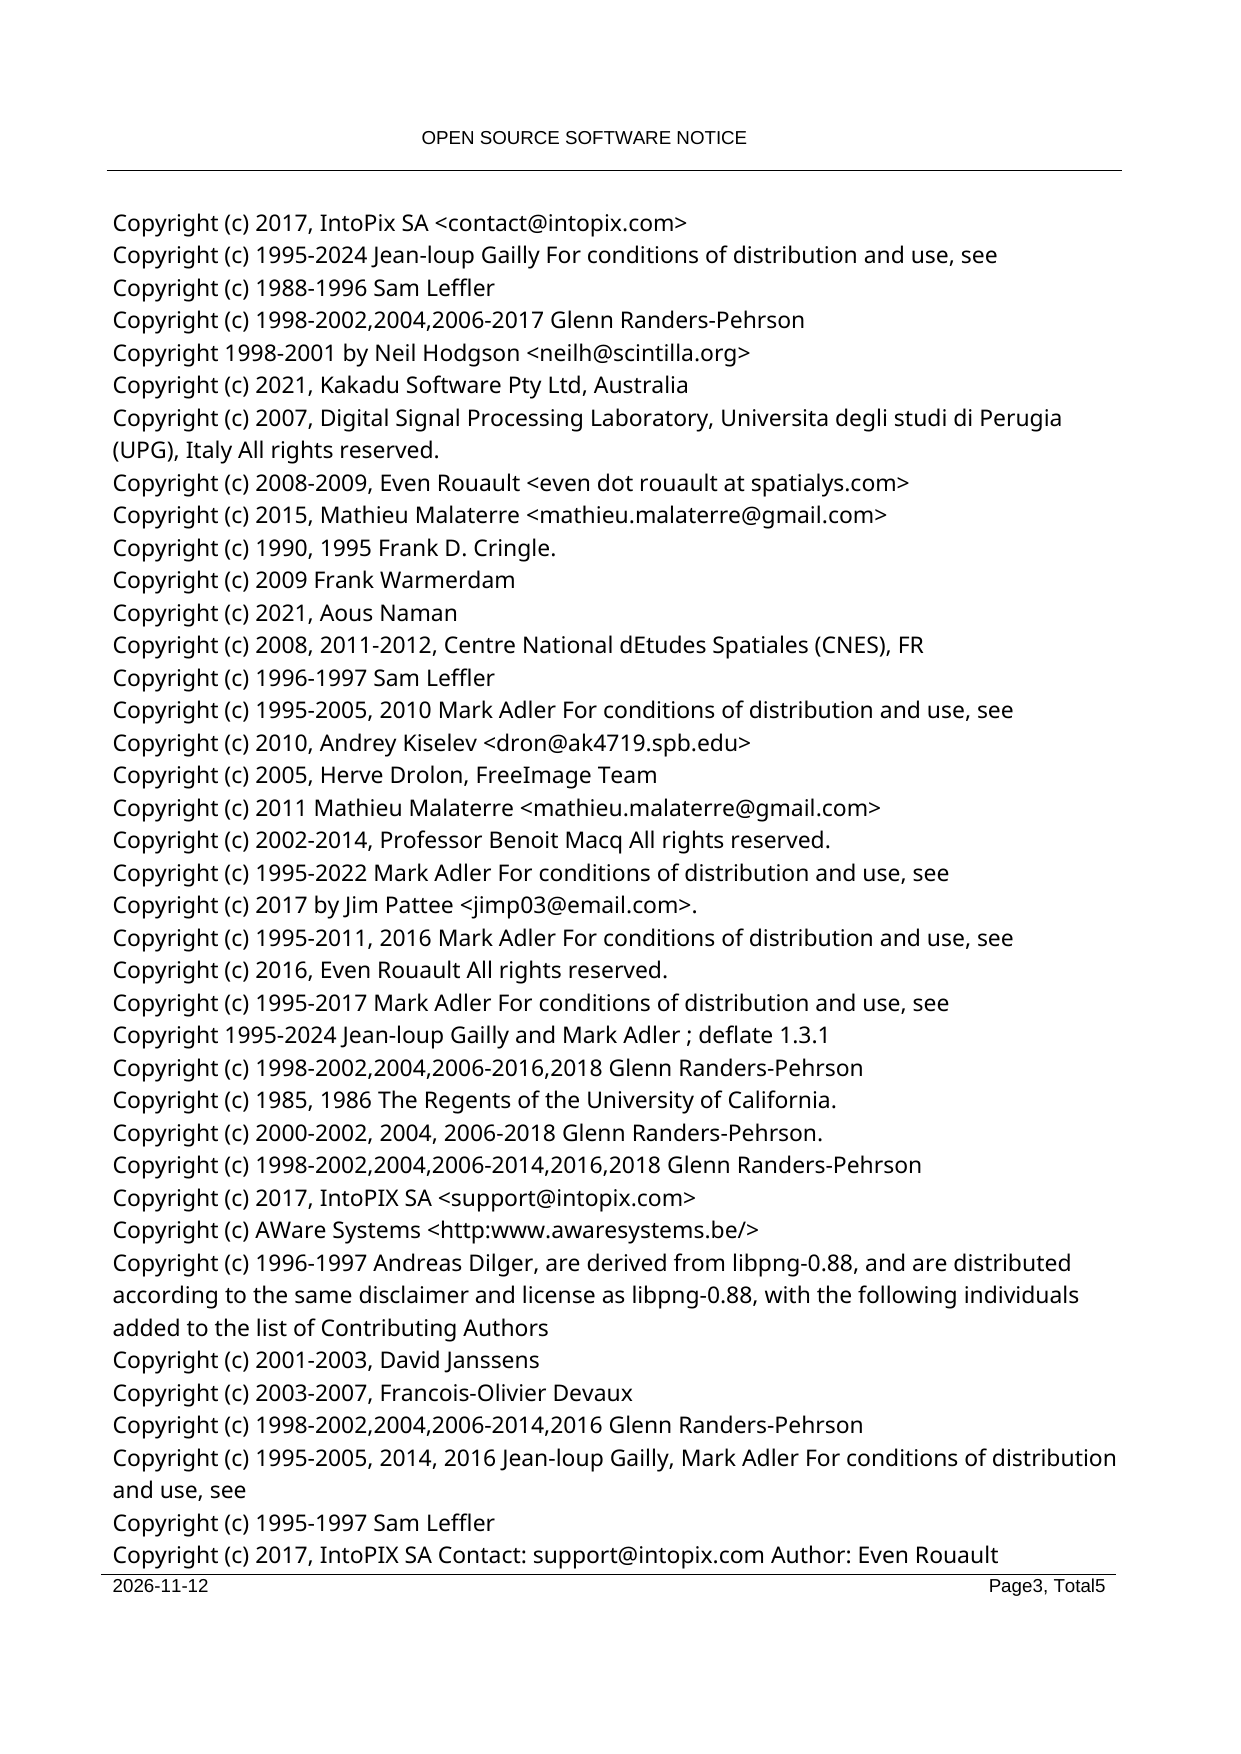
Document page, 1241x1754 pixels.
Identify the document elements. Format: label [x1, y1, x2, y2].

text [112, 206, 1128, 1571]
